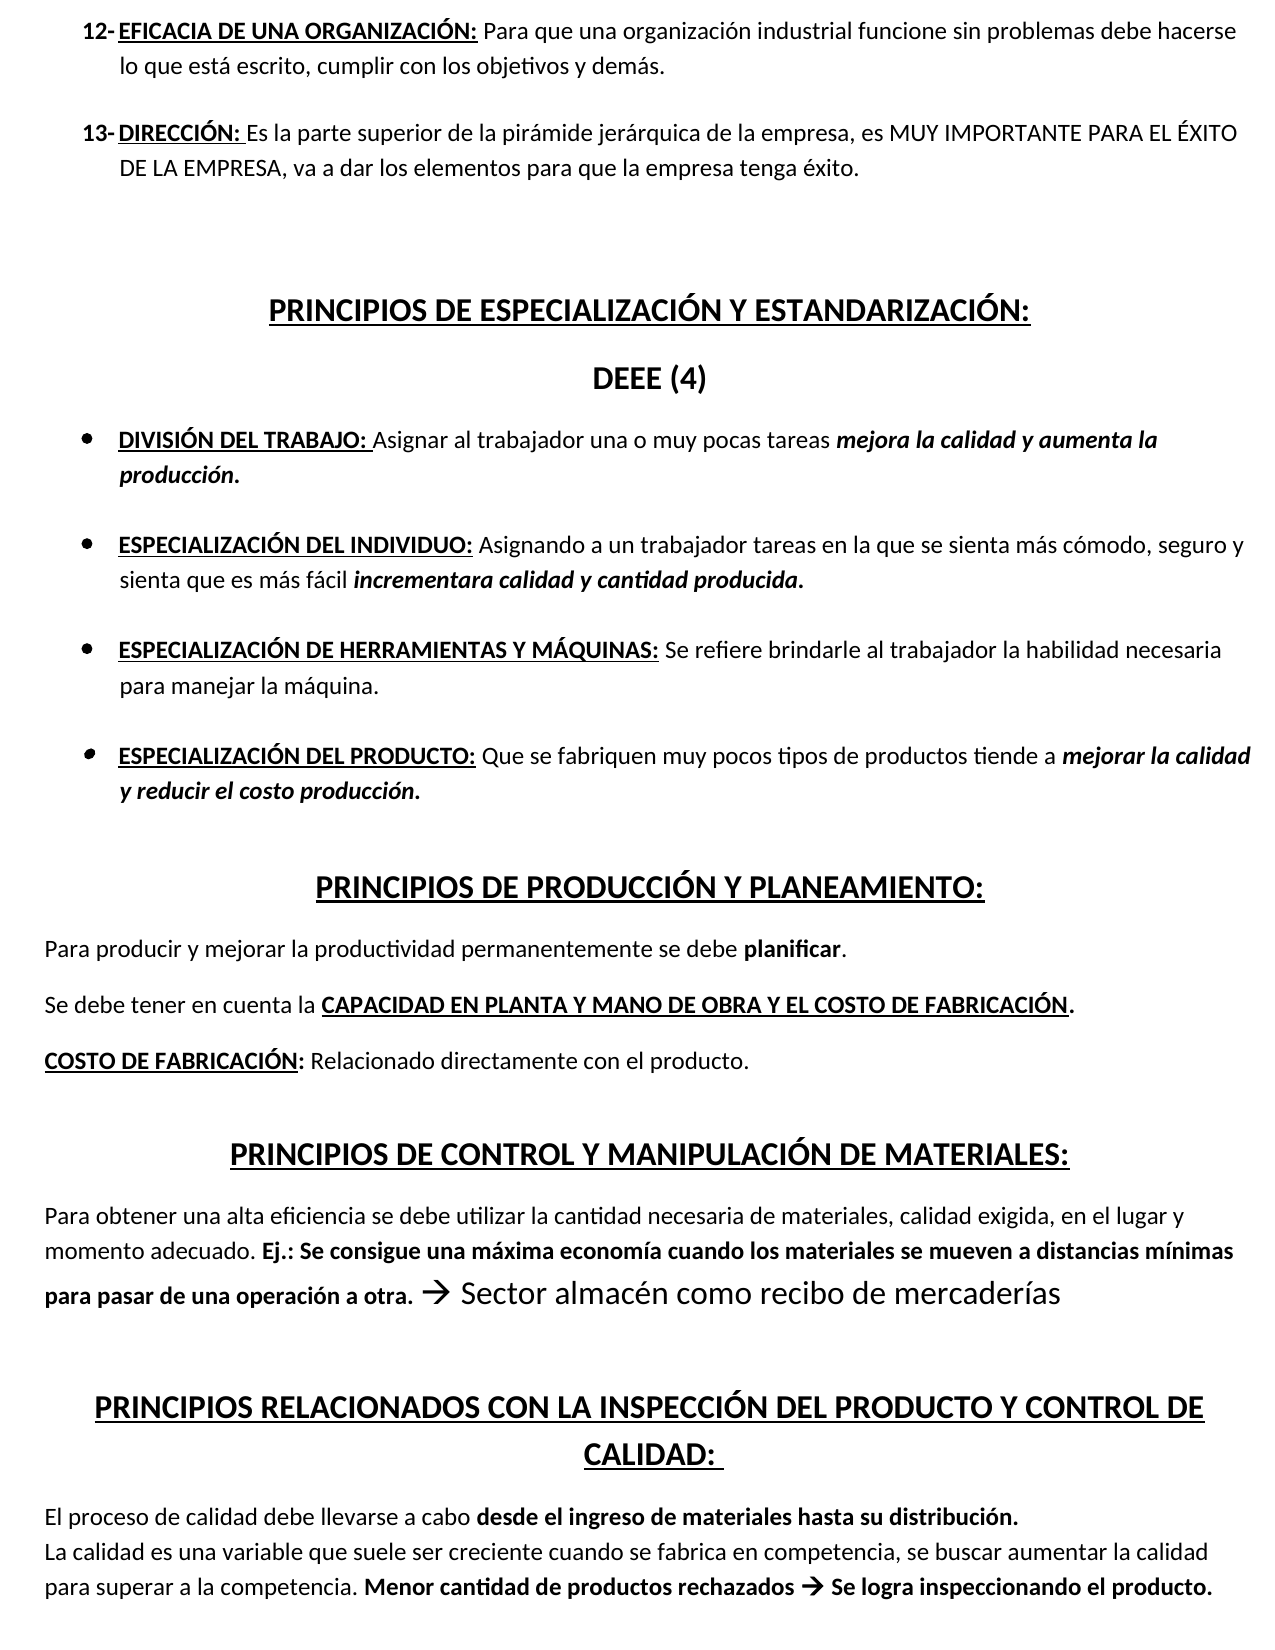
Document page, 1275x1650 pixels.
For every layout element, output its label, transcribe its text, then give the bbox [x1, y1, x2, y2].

text PRINCIPIOS DE PRODUCCIÓN Y PLANEAMIENTO: [44, 866, 1255, 906]
text PRINCIPIOS DE CONTROL Y MANIPULACIÓN DE MATERIALES: [44, 1133, 1255, 1173]
text PRINCIPIOS DE ESPECIALIZACIÓN Y ESTANDARIZACIÓN: [44, 289, 1255, 330]
text COSTO DE FABRICACIÓN: Relacionado directamente con el producto. [44, 1045, 1255, 1108]
text DEEE (4) [44, 357, 1255, 398]
list DIRECCIÓN: Es la parte superior de la pirámide jerárquica de la empresa, es MUY IMPORTANTE PARA EL ÉXITO DE LA EMPRESA, va a dar los elementos para que la empresa tenga éxito. [82, 117, 1255, 182]
list ESPECIALIZACIÓN DEL PRODUCTO: Que se fabriquen muy pocos tipos de productos tiende a mejorar la calidad y reducir el costo producción. [82, 740, 1255, 805]
text PRINCIPIOS RELACIONADOS CON LA INSPECCIÓN DEL PRODUCTO Y CONTROL DE CALIDAD: [44, 1339, 1255, 1474]
list ESPECIALIZACIÓN DE HERRAMIENTAS Y MÁQUINAS: Se refiere brindarle al trabajador la habilidad necesaria para manejar la máquina. [82, 635, 1255, 700]
text Se debe tener en cuenta la CAPACIDAD EN PLANTA Y MANO DE OBRA Y EL COSTO DE FABRICACIÓN. [44, 989, 1255, 1020]
list DIVISIÓN DEL TRABAJO: Asignar al trabajador una o muy pocas tareas mejora la calidad y aumenta la producción. [82, 424, 1255, 490]
text El proceso de calidad debe llevarse a cabo desde el ingreso de materiales hasta su distribución. La calidad es una variable que suele ser creciente cuando se fabrica en competencia, se buscar aumentar la calidad para superar a la competencia. Menor cantidad de productos rechazados Se logra inspeccionando el producto. [44, 1501, 1255, 1601]
text Para obtener una alta eficiencia se debe utilizar la cantidad necesaria de materiales, calidad exigida, en el lugar y momento adecuado. Ej.: Se consigue una máxima economía cuando los materiales se mueven a distancias mínimas para pasar de una operación a otra. Sector almacén como recibo de mercaderías [44, 1200, 1255, 1313]
list EFICACIA DE UNA ORGANIZACIÓN: Para que una organización industrial funcione sin problemas debe hacerse lo que está escrito, cumplir con los objetivos y demás. [82, 15, 1255, 112]
text Para producir y mejorar la productividad permanentemente se debe planificar. [44, 933, 1255, 964]
list ESPECIALIZACIÓN DEL INDIVIDUO: Asignando a un trabajador tareas en la que se sienta más cómodo, seguro y sienta que es más fácil incrementara calidad y cantidad producida. [82, 529, 1255, 595]
